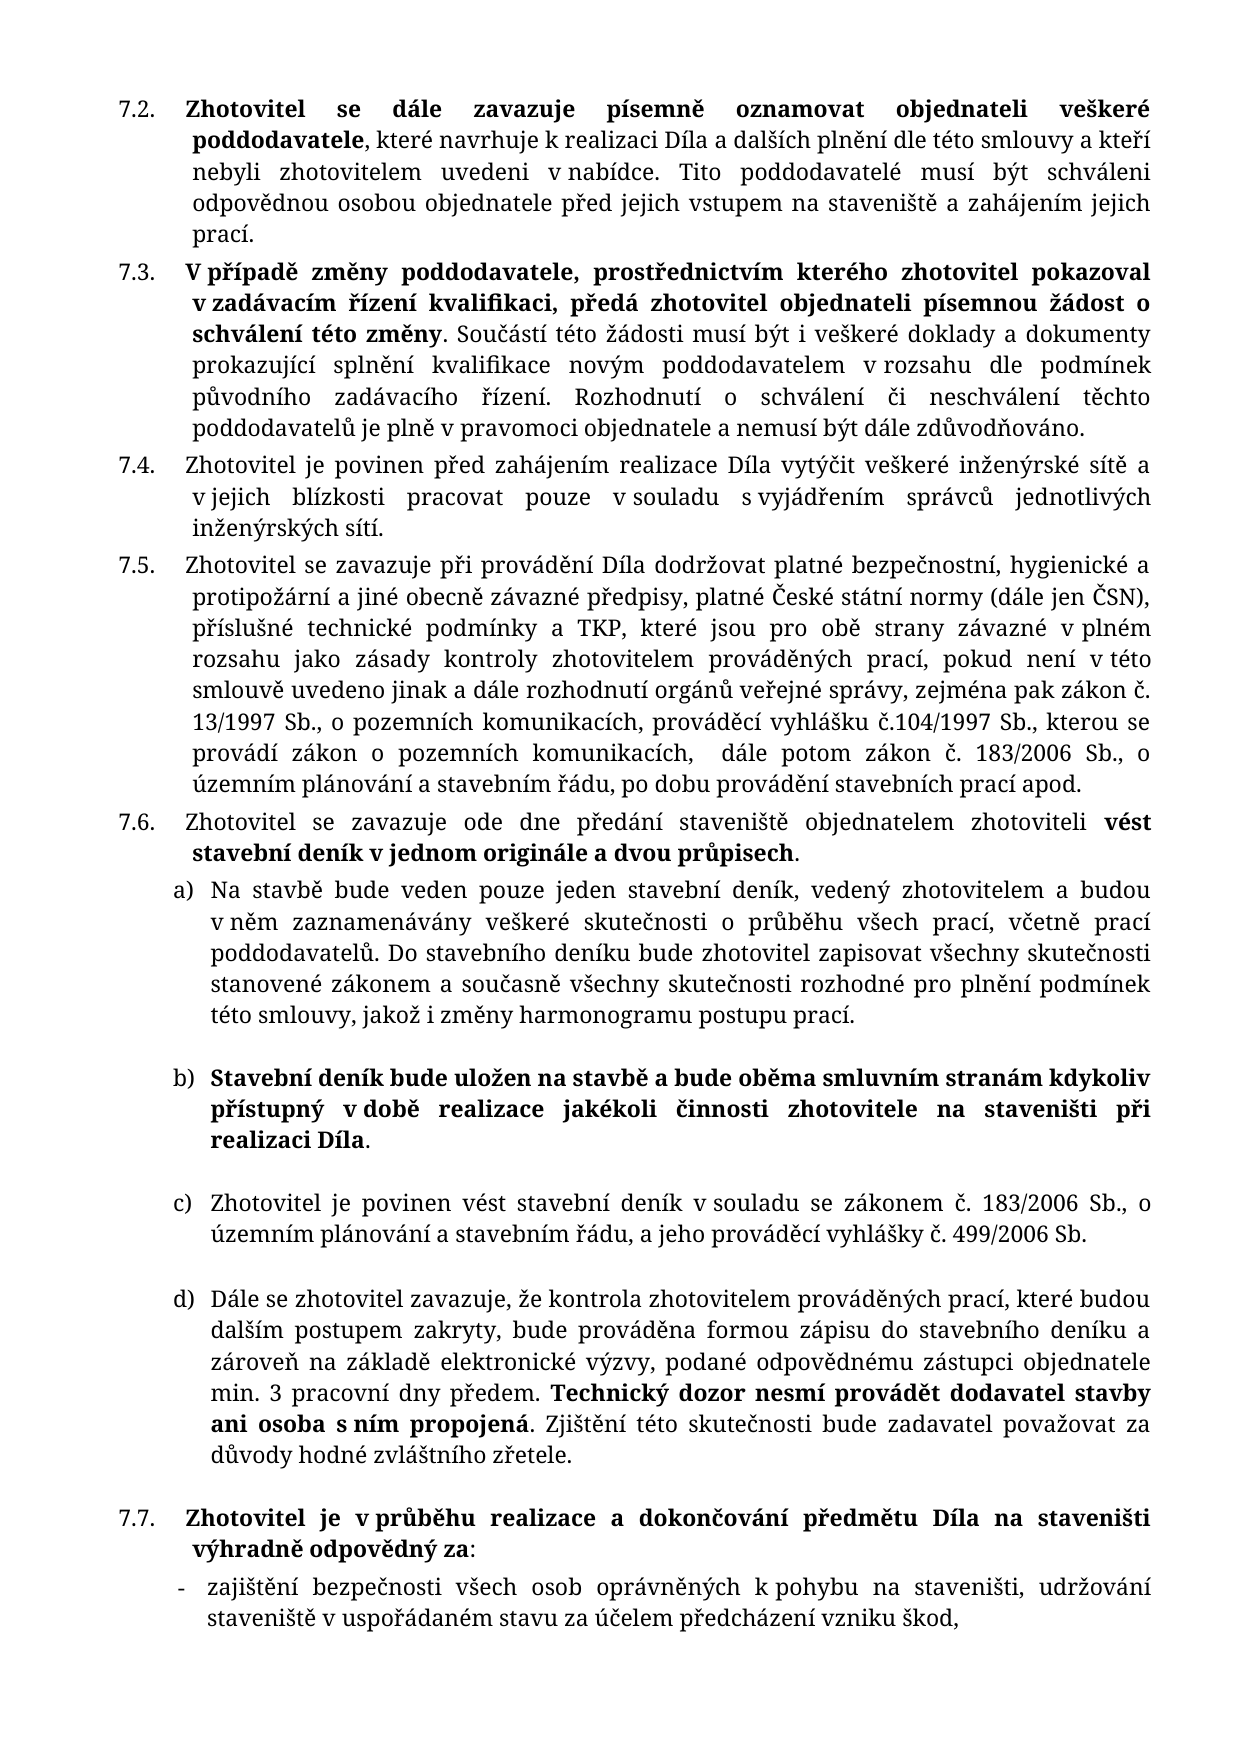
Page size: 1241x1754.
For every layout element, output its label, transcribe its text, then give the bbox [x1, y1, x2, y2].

list Dále se zhotovitel zavazuje, že kontrola zhotovitelem prováděných prací, které budou dalším postupem zakryty, bude prováděna formou zápisu do stavebního deníku a zároveň na základě elektronické výzvy, podané odpovědnému zástupci objednatele min. 3 pracovní dny předem. Technický dozor nesmí provádět dodavatel stavby ani osoba s ním propojená. Zjištění této skutečnosti bude zadavatel považovat za důvody hodné zvláštního zřetele. [173, 1283, 1152, 1471]
list Na stavbě bude veden pouze jeden stavební deník, vedený zhotovitelem a budou v něm zaznamenávány veškeré skutečnosti o průběhu všech prací, včetně prací poddodavatelů. Do stavebního deníku bude zhotovitel zapisovat všechny skutečnosti stanovené zákonem a současně všechny skutečnosti rozhodné pro plnění podmínek této smlouvy, jakož i změny harmonogramu postupu prací. [173, 874, 1152, 1030]
list Zhotovitel se zavazuje ode dne předání staveniště objednatelem zhotoviteli vést stavební deník v jednom originále a dvou průpisech. [118, 805, 1152, 868]
list Stavební deník bude uložen na stavbě a bude oběma smluvním stranám kdykoliv přístupný v době realizace jakékoli činnosti zhotovitele na staveništi při realizaci Díla. [173, 1062, 1152, 1155]
list V případě změny poddodavatele, prostřednictvím kterého zhotovitel pokazoval v zadávacím řízení kvalifikaci, předá zhotovitel objednateli písemnou žádost o schválení této změny. Součástí této žádosti musí být i veškeré doklady a dokumenty prokazující splnění kvalifikace novým poddodavatelem v rozsahu dle podmínek původního zadávacího řízení. Rozhodnutí o schválení či neschválení těchto poddodavatelů je plně v pravomoci objednatele a nemusí být dále zdůvodňováno. [118, 255, 1152, 443]
list zajištění bezpečnosti všech osob oprávněných k pohybu na staveništi, udržování staveniště v uspořádaném stavu za účelem předcházení vzniku škod, [177, 1571, 1152, 1633]
list Zhotovitel je v průběhu realizace a dokončování předmětu Díla na staveništi výhradně odpovědný za: [118, 1502, 1152, 1564]
list Zhotovitel je povinen před zahájením realizace Díla vytýčit veškeré inženýrské sítě a v jejich blízkosti pracovat pouze v souladu s vyjádřením správců jednotlivých inženýrských sítí. [118, 449, 1152, 543]
list Zhotovitel je povinen vést stavební deník v souladu se zákonem č. 183/2006 Sb., o územním plánování a stavebním řádu, a jeho prováděcí vyhlášky č. 499/2006 Sb. [173, 1187, 1152, 1249]
list Zhotovitel se zavazuje při provádění Díla dodržovat platné bezpečnostní, hygienické a protipožární a jiné obecně závazné předpisy, platné České státní normy (dále jen ČSN), příslušné technické podmínky a TKP, které jsou pro obě strany závazné v plném rozsahu jako zásady kontroly zhotovitelem prováděných prací, pokud není v této smlouvě uvedeno jinak a dále rozhodnutí orgánů veřejné správy, zejména pak zákon č. 13/1997 Sb., o pozemních komunikacích, prováděcí vyhlášku č.104/1997 Sb., kterou se provádí zákon o pozemních komunikacích, dále potom zákon č. 183/2006 Sb., o územním plánování a stavebním řádu, po dobu provádění stavebních prací apod. [118, 549, 1152, 799]
list Zhotovitel se dále zavazuje písemně oznamovat objednateli veškeré poddodavatele, které navrhuje k realizaci Díla a dalších plnění dle této smlouvy a kteří nebyli zhotovitelem uvedeni v nabídce. Tito poddodavatelé musí být schváleni odpovědnou osobou objednatele před jejich vstupem na staveniště a zahájením jejich prací. [118, 93, 1152, 249]
